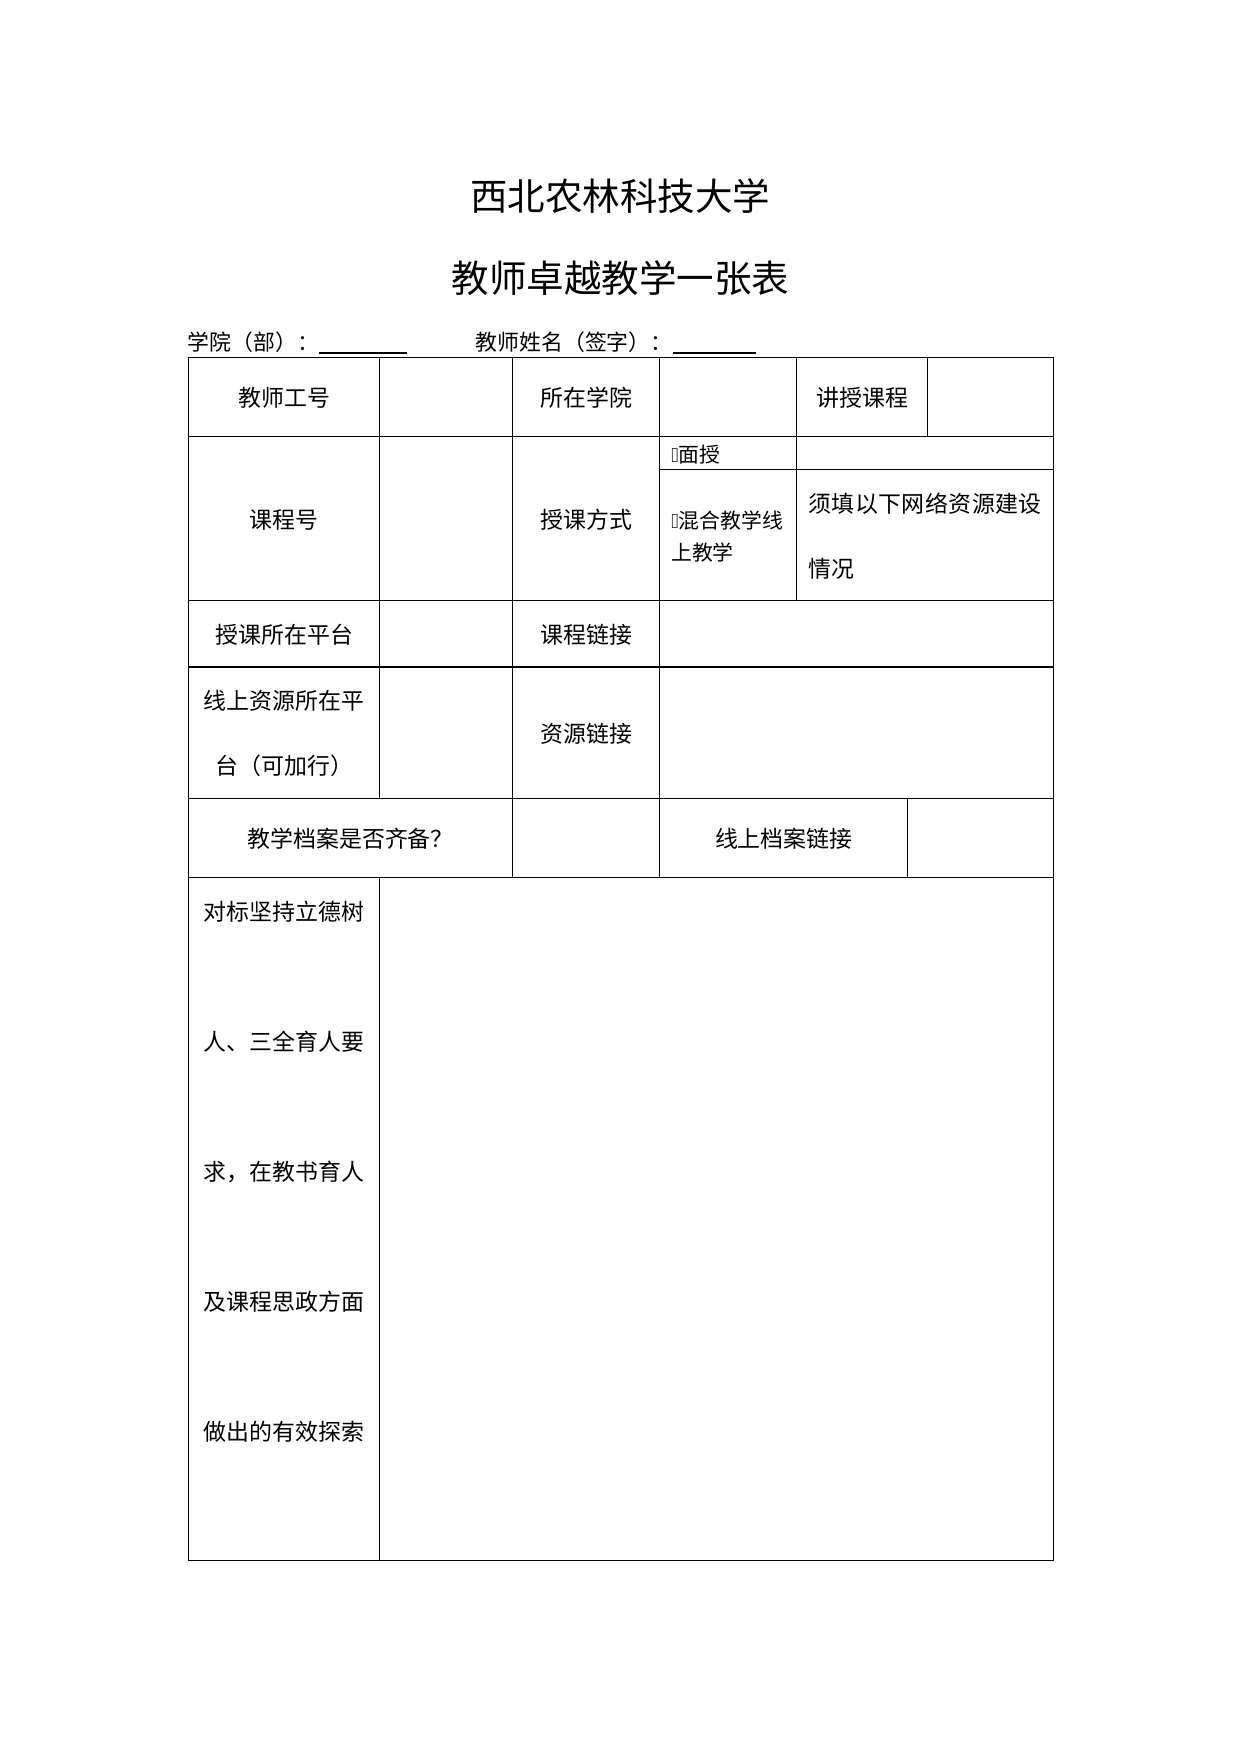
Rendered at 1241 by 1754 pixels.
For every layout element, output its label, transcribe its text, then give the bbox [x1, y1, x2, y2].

table_cell [380, 878, 1053, 1560]
table_cell 课程链接 [513, 601, 659, 666]
table_cell 课程号 [189, 437, 379, 600]
table_cell 授课所在平台 [189, 601, 379, 666]
text 西北农林科技大学 [187, 162, 1053, 227]
table_cell 线上资源所在平台（可加行） [189, 668, 379, 797]
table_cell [189, 878, 379, 1560]
table_cell [380, 601, 512, 666]
table_cell [797, 437, 1053, 469]
table_cell 须填以下网络资源建设情况 [797, 470, 1053, 600]
table_cell [513, 799, 659, 877]
table_cell 面授 [660, 437, 796, 469]
table_cell 资源链接 [513, 668, 659, 797]
table_cell [380, 668, 512, 797]
text 学院（部）： 教师姓名（签字）： [187, 324, 1053, 357]
table_cell 授课方式 [513, 437, 659, 600]
text 教师卓越教学一张表 [187, 243, 1053, 308]
table_header 讲授课程 [797, 358, 927, 436]
table_header [928, 358, 1053, 436]
table_header [660, 358, 796, 436]
table_cell [660, 668, 1053, 797]
table_cell [660, 601, 1053, 666]
table_cell [380, 437, 512, 600]
table_cell [908, 799, 1053, 877]
table_header 教师工号 [189, 358, 379, 436]
table_header [380, 358, 512, 436]
table_cell 线上档案链接 [660, 799, 907, 877]
table_cell 教学档案是否齐备？ [189, 799, 512, 877]
table_header 所在学院 [513, 358, 659, 436]
table_cell 混合教学线上教学 [660, 470, 796, 600]
